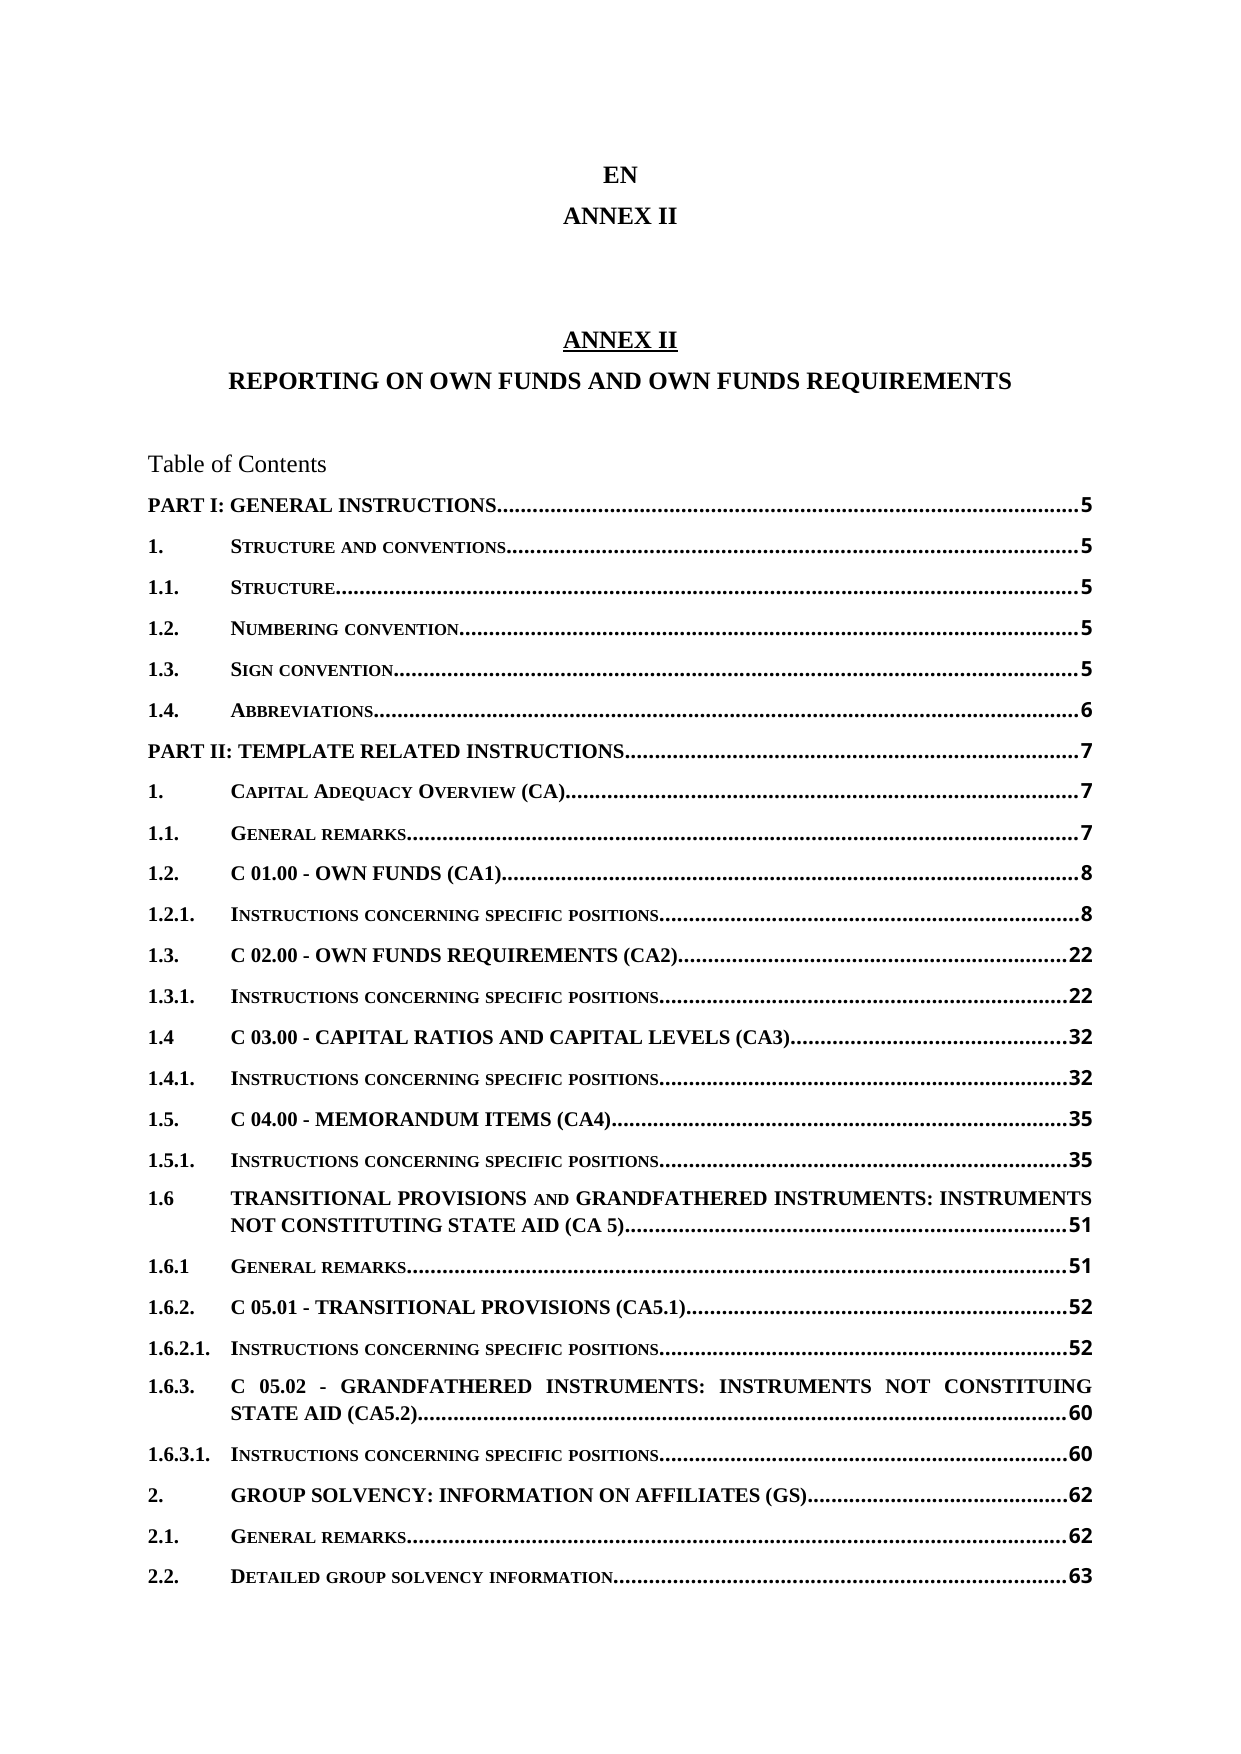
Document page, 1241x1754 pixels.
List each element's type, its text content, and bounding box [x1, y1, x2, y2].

text 1.2. C 01.00 - OWN FUNDS (CA1) 8 [148, 858, 1093, 887]
text 1.6.2. C 05.01 - TRANSITIONAL PROVISIONS (CA5.1) 52 [148, 1292, 1093, 1320]
text 1.6.3. C 05.02 - GRANDFATHERED INSTRUMENTS: INSTRUMENTS NOT CONSTITUING STATE AID (CA5.2) 60 [148, 1374, 1093, 1426]
text REPORTING ON OWN FUNDS AND OWN FUNDS REQUIREMENTS [148, 366, 1093, 395]
text 1.3. Sign convention 5 [148, 654, 1093, 682]
text 1.6.2.1. Instructions concerning specific positions 52 [148, 1333, 1093, 1361]
text Table of Contents [148, 449, 1093, 478]
text 2.2. Detailed group solvency information 63 [148, 1562, 1093, 1590]
text 1. Structure and conventions 5 [148, 531, 1093, 559]
text 1.5.1. Instructions concerning specific positions 35 [148, 1145, 1093, 1173]
text 1.4.1. Instructions concerning specific positions 32 [148, 1063, 1093, 1092]
text 2. GROUP SOLVENCY: INFORMATION ON AFFILIATES (GS) 62 [148, 1480, 1093, 1508]
text 1.6 TRANSITIONAL PROVISIONS and GRANDFATHERED INSTRUMENTS: INSTRUMENTS NOT CONSTITUTING STATE AID (CA 5) 51 [148, 1186, 1093, 1238]
text 1.2. Numbering convention 5 [148, 613, 1093, 641]
text 1.4 C 03.00 - CAPITAL RATIOS AND CAPITAL LEVELS (CA3) 32 [148, 1022, 1093, 1051]
text 1. Capital Adequacy Overview (CA) 7 [148, 777, 1093, 805]
text ANNEX II [148, 325, 1093, 354]
text PART I: GENERAL INSTRUCTIONS 5 [148, 490, 1093, 518]
text 1.2.1. Instructions concerning specific positions 8 [148, 899, 1093, 928]
text 1.6.1 General remarks 51 [148, 1251, 1093, 1279]
text 1.4. Abbreviations 6 [148, 695, 1093, 723]
text 1.1. Structure 5 [148, 572, 1093, 600]
text 1.1. General remarks 7 [148, 818, 1093, 846]
text 1.3. C 02.00 - OWN FUNDS REQUIREMENTS (CA2) 22 [148, 940, 1093, 969]
text ANNEX II [148, 201, 1093, 230]
text PART II: TEMPLATE RELATED INSTRUCTIONS 7 [148, 736, 1093, 764]
text 1.6.3.1. Instructions concerning specific positions 60 [148, 1439, 1093, 1467]
text 1.5. C 04.00 - MEMORANDUM ITEMS (CA4) 35 [148, 1104, 1093, 1133]
text 2.1. General remarks 62 [148, 1521, 1093, 1549]
text 1.3.1. Instructions concerning specific positions 22 [148, 981, 1093, 1010]
text EN [148, 160, 1093, 189]
